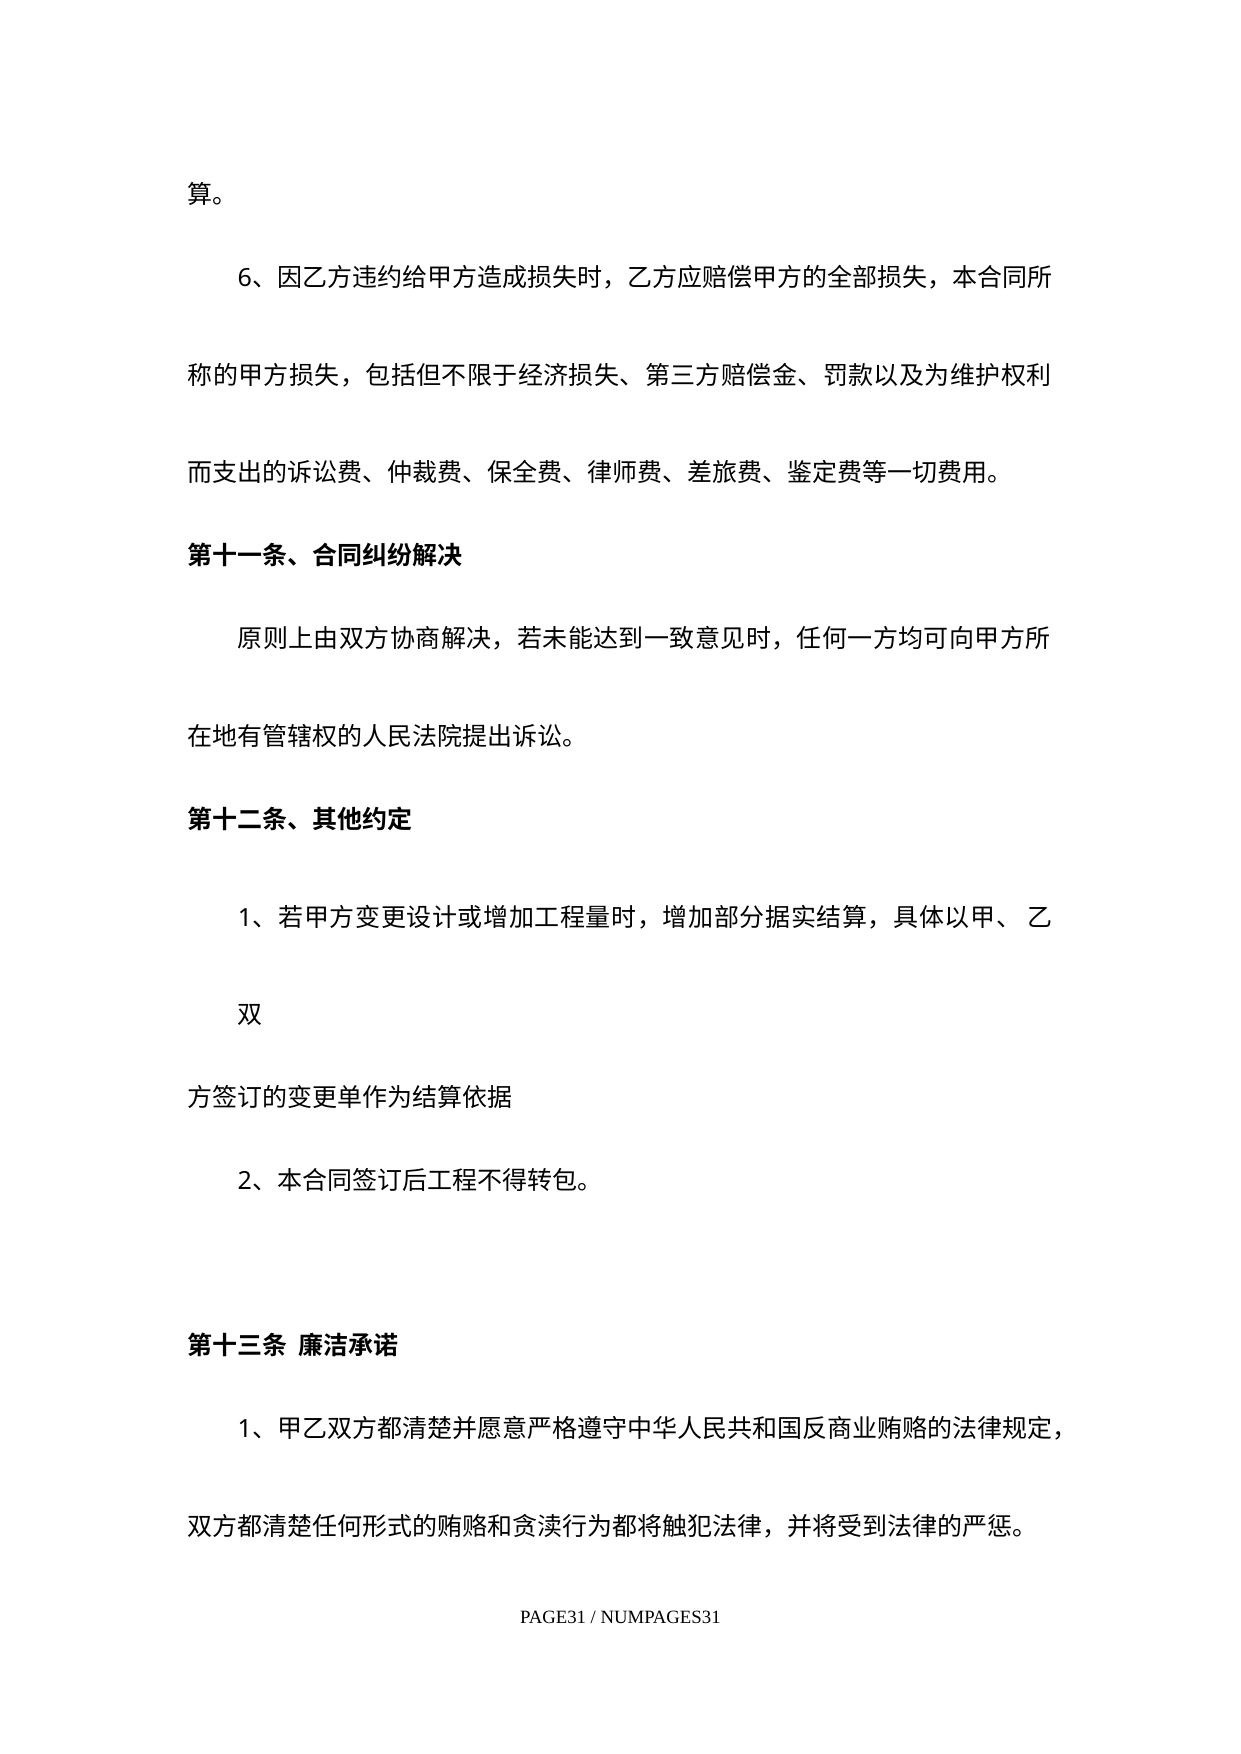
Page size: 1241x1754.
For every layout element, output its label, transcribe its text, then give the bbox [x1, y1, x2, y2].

text 1、甲乙双方都清楚并愿意严格遵守中华人民共和国反商业贿赂的法律规定，双方都清楚任何形式的贿赂和贪渎行为都将触犯法律，并将受到法律的严惩。 [187, 1394, 1053, 1557]
text 第十一条、合同纠纷解决 [187, 521, 1053, 586]
text 原则上由双方协商解决，若未能达到一致意见时，任何一方均可向甲方所在地有管辖权的人民法院提出诉讼。 [187, 604, 1053, 767]
text 第十二条、其他约定 1、若甲方变更设计或增加工程量时，增加部分据实结算，具体以甲、 乙双 [187, 785, 1053, 1045]
text 方签订的变更单作为结算依据 [187, 1063, 1053, 1128]
text 6、因乙方违约给甲方造成损失时，乙方应赔偿甲方的全部损失，本合同所称的甲方损失，包括但不限于经济损失、第三方赔偿金、罚款以及为维护权利而支出的诉讼费、仲裁费、保全费、律师费、差旅费、鉴定费等一切费用。 [187, 243, 1053, 503]
text 2、本合同签订后工程不得转包。 [187, 1146, 1053, 1211]
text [187, 160, 1053, 225]
text 第十三条 廉洁承诺 [187, 1311, 1053, 1376]
